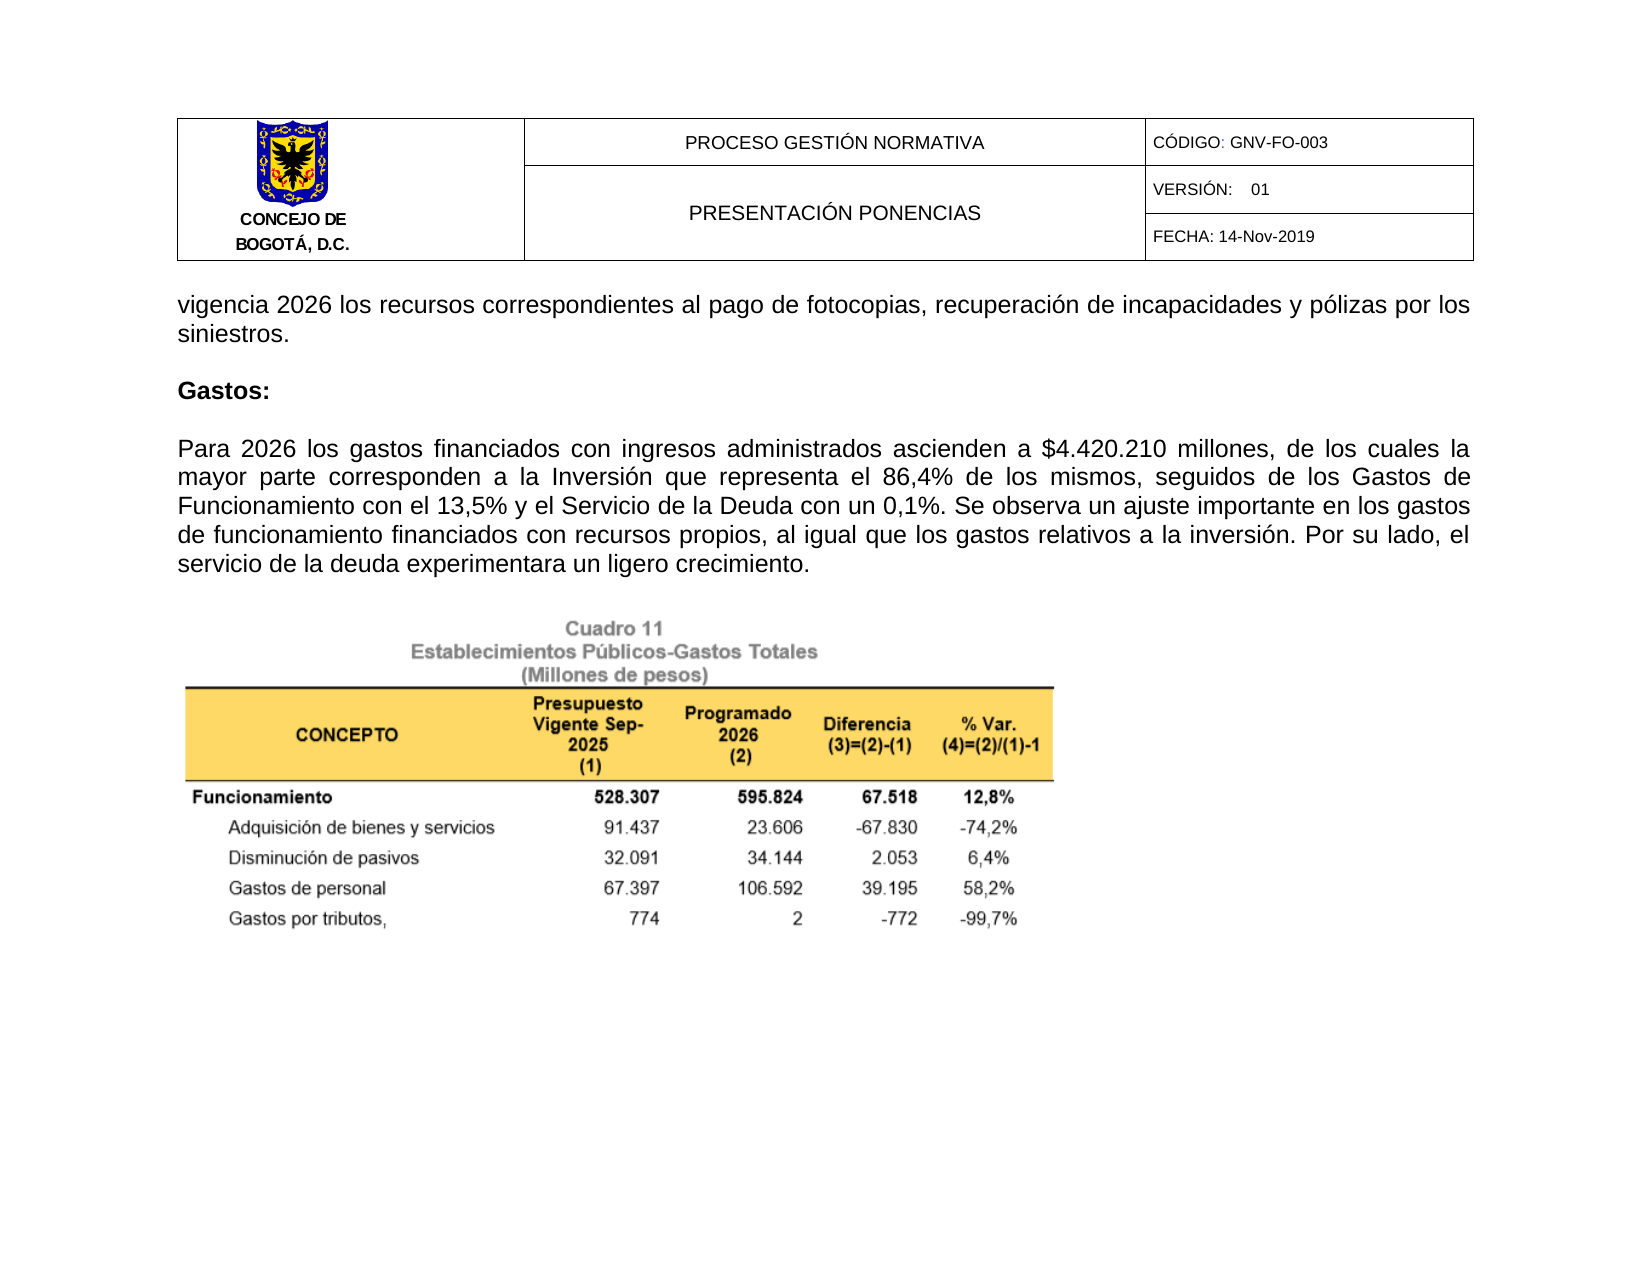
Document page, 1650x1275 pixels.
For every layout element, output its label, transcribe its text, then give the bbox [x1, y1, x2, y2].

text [177, 290, 1473, 347]
picture [177, 606, 1098, 977]
text Gastos: [177, 376, 1473, 405]
text Para 2026 los gastos financiados con ingresos administrados ascienden a $4.420.210 millones, de los cuales la mayor parte corresponden a la Inversión que representa el 86,4% de los mismos, seguidos de los Gastos de Funcionamiento con el 13,5% y el Servicio de la Deuda con un 0,1%. Se observa un ajuste importante en los gastos de funcionamiento financiados con recursos propios, al igual que los gastos relativos a la inversión. Por su lado, el servicio de la deuda experimentara un ligero crecimiento. [177, 433, 1473, 577]
